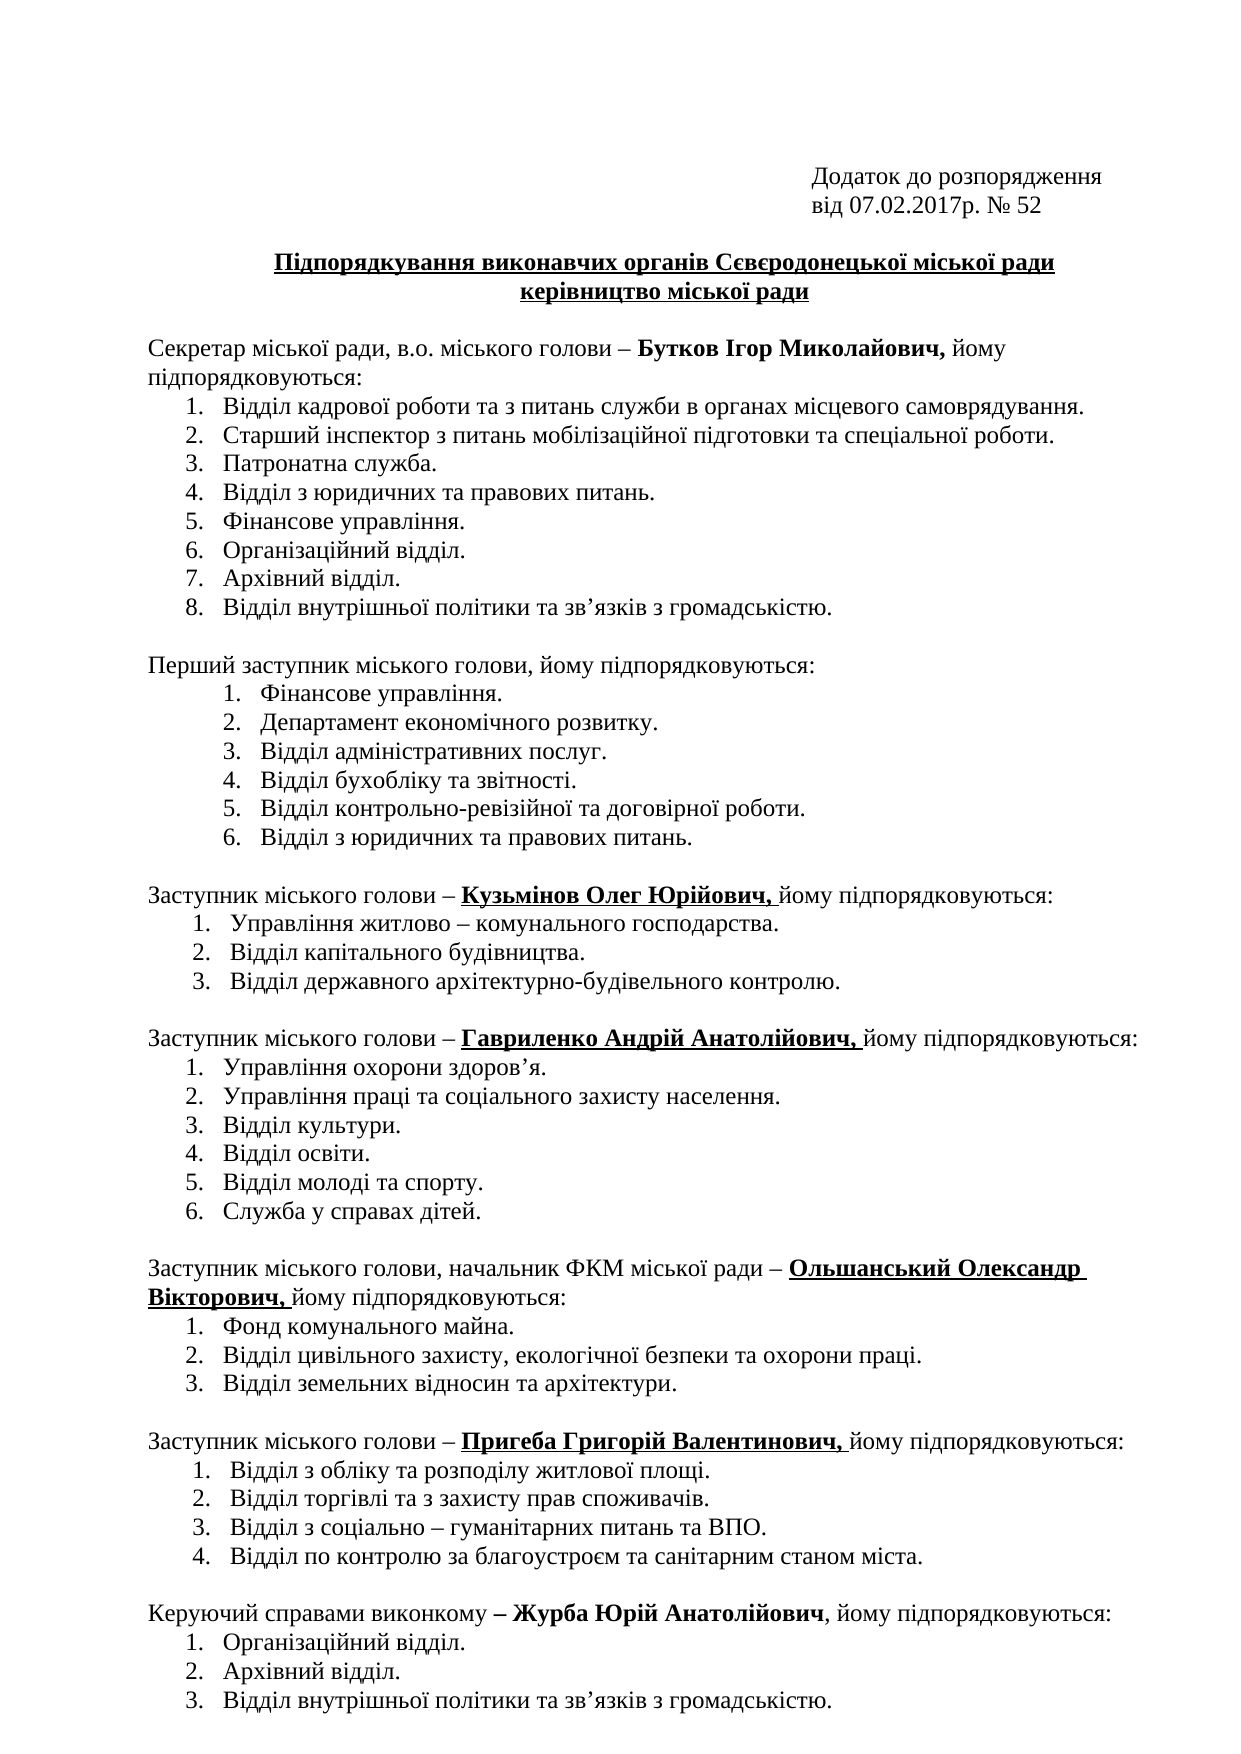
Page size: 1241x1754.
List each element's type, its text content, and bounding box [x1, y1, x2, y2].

list Відділ по контролю за благоустроєм та санітарним станом міста. [192, 1541, 1181, 1570]
list Відділ освіти. [185, 1138, 1181, 1167]
list Департамент економічного розвитку. [223, 707, 1181, 736]
list Відділ з юридичних та правових питань. [223, 822, 1181, 851]
text Заступник міського голови, начальник ФКМ міської ради – Ольшанський Олександр Вікторович, йому підпорядковуються: [148, 1253, 1181, 1311]
text Перший заступник міського голови, йому підпорядковуються: [148, 650, 1181, 678]
list Відділ кадрової роботи та з питань служби в органах місцевого самоврядування. [185, 391, 1181, 420]
list Фонд комунального майна. [185, 1311, 1181, 1340]
list Відділ адміністративних послуг. [223, 736, 1181, 765]
list Відділ торгівлі та з захисту прав споживачів. [192, 1483, 1181, 1512]
text Заступник міського голови – Кузьмінов Олег Юрійович, йому підпорядковуються: [148, 880, 1181, 908]
list Відділ культури. [185, 1110, 1181, 1138]
list Архівний відділ. [185, 1656, 1181, 1685]
list Організаційний відділ. [185, 535, 1181, 563]
list Відділ з соціально – гуманітарних питань та ВПО. [192, 1512, 1181, 1541]
list Відділ з юридичних та правових питань. [185, 477, 1181, 506]
list Відділ бухобліку та звітності. [223, 765, 1181, 793]
list Фінансове управління. [185, 506, 1181, 535]
text Заступник міського голови – Гавриленко Андрій Анатолійович, йому підпорядковуються: [148, 1023, 1181, 1052]
list Відділ внутрішньої політики та зв’язків з громадськістю. [185, 592, 1181, 621]
list Відділ державного архітектурно-будівельного контролю. [192, 966, 1181, 995]
list Патронатна служба. [185, 448, 1181, 477]
text Секретар міської ради, в.о. міського голови – Бутков Ігор Миколайович, йому підпорядковуються: [148, 333, 1181, 391]
list Відділ цивільного захисту, екологічної безпеки та охорони праці. [185, 1340, 1181, 1368]
list Відділ внутрішньої політики та зв’язків з громадськістю. [185, 1685, 1181, 1713]
list Відділ капітального будівництва. [192, 937, 1181, 966]
text від 07.02.2017р. № 52 [738, 190, 1181, 218]
text Додаток до розпорядження [811, 161, 1181, 190]
text Заступник міського голови – Пригеба Григорій Валентинович, йому підпорядковуються: [148, 1426, 1181, 1455]
list Служба у справах дітей. [185, 1196, 1181, 1225]
list Відділ контрольно-ревізійної та договірної роботи. [223, 793, 1181, 822]
list Відділ земельних відносин та архітектури. [185, 1368, 1181, 1397]
text Керуючий справами виконкому – Журба Юрій Анатолійович, йому підпорядковуються: [148, 1598, 1181, 1627]
list Старший інспектор з питань мобілізаційної підготовки та спеціальної роботи. [185, 420, 1181, 448]
list Фінансове управління. [223, 678, 1181, 707]
list Управління охорони здоров’я. [185, 1052, 1181, 1081]
list Відділ з обліку та розподілу житлової площі. [192, 1455, 1181, 1483]
text керівництво міської ради [148, 276, 1181, 305]
list Управління праці та соціального захисту населення. [185, 1081, 1181, 1110]
list Відділ молоді та спорту. [185, 1167, 1181, 1196]
list Організаційний відділ. [185, 1627, 1181, 1656]
list Управління житлово – комунального господарства. [192, 908, 1181, 937]
list Архівний відділ. [185, 563, 1181, 592]
text Підпорядкування виконавчих органів Сєвєродонецької міської ради [148, 247, 1181, 276]
